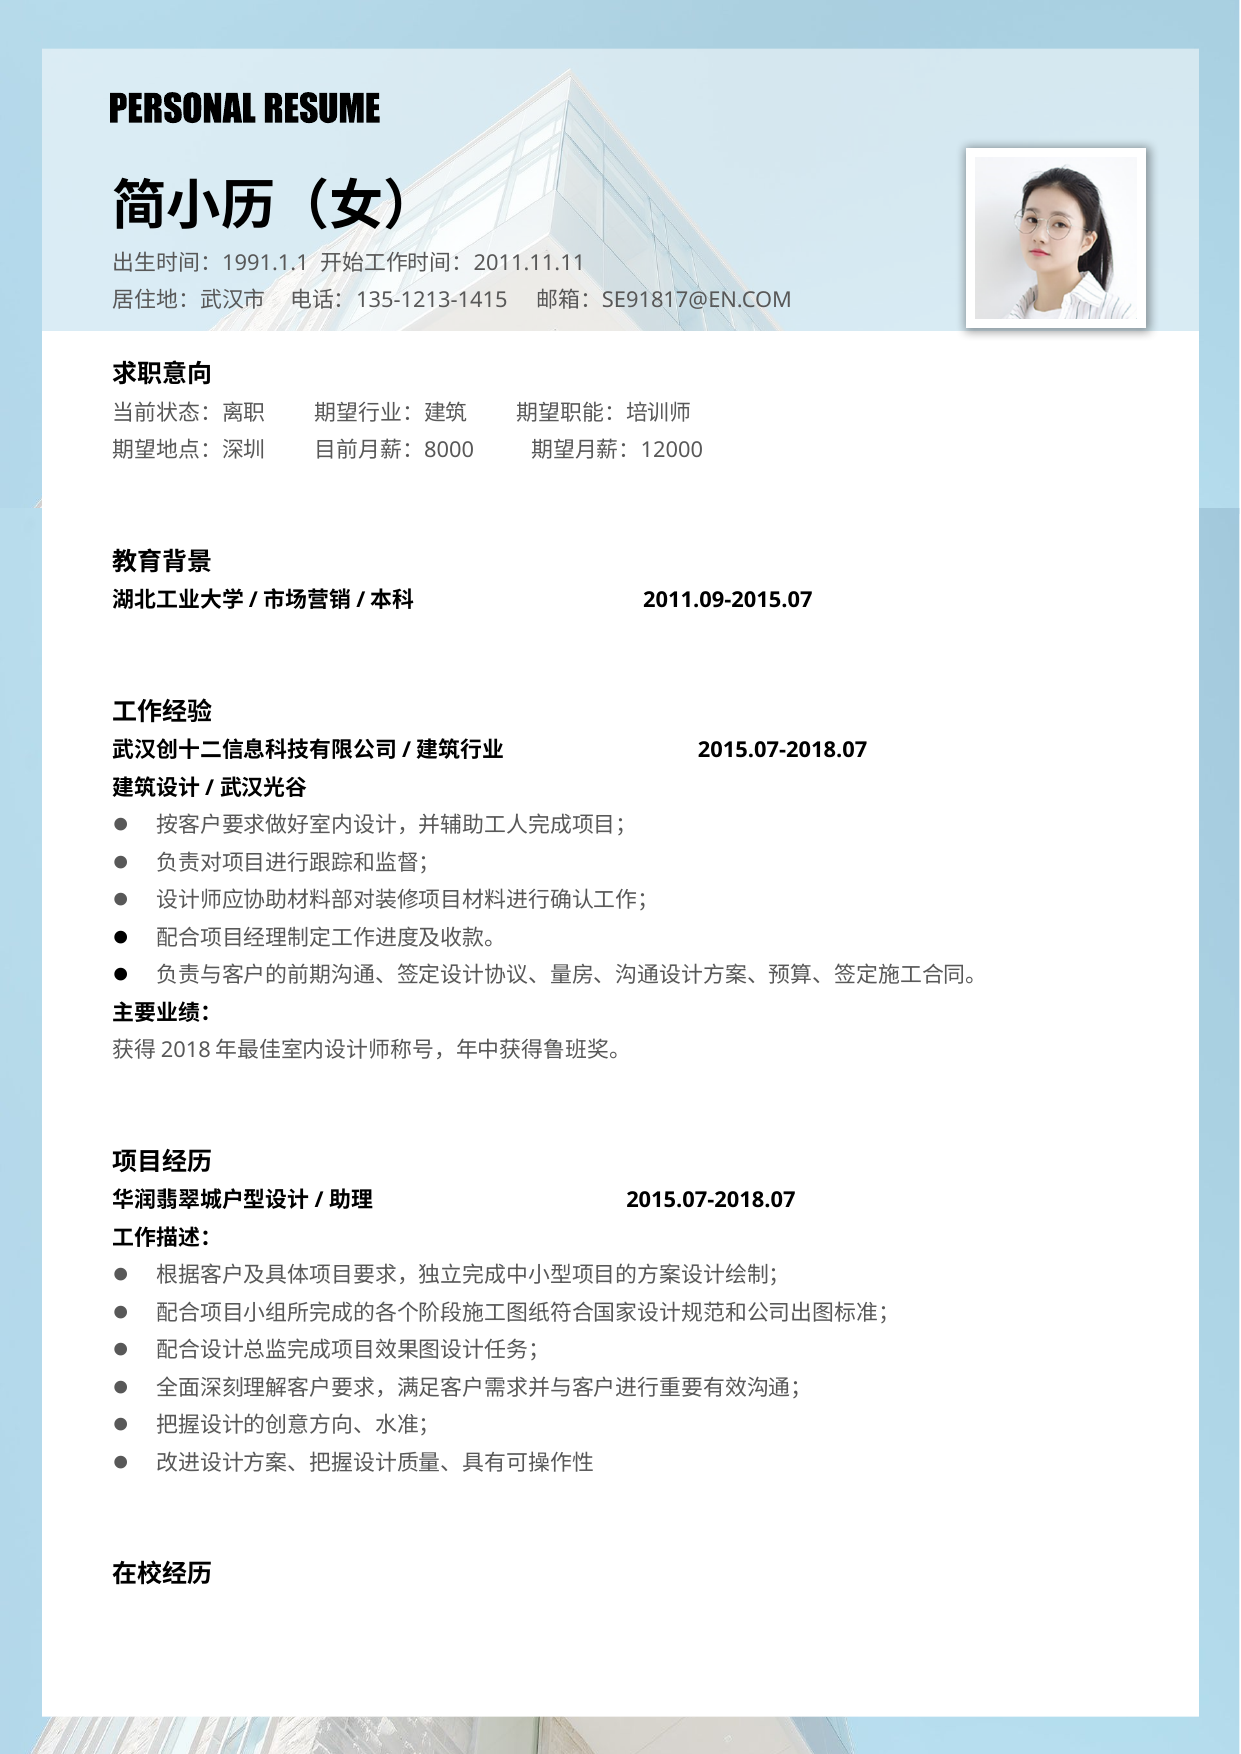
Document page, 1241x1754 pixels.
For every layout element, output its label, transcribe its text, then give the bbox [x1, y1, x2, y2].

list 改进设计方案、把握设计质量、具有可操作性 [112, 1440, 1128, 1478]
list 设计师应协助材料部对装修项目材料进行确认工作； [112, 878, 1128, 915]
text 求职意向 [112, 353, 1128, 390]
text 教育背景 [112, 540, 1128, 578]
text 工作经验 [112, 690, 1128, 728]
text 居住地：武汉市 电话：135-1213-1415 邮箱：SE91817@EN.COM [112, 278, 958, 315]
text 在校经历 [112, 1553, 1128, 1590]
picture [0, 0, 1240, 1754]
text 工作描述： [112, 1215, 1128, 1253]
list 配合设计总监完成项目效果图设计任务； [112, 1328, 1128, 1365]
list 负责与客户的前期沟通、签定设计协议、量房、沟通设计方案、预算、签定施工合同。 [112, 953, 1128, 990]
text 简小历（女） [112, 162, 958, 240]
list 配合项目经理制定工作进度及收款。 [112, 915, 1128, 953]
text 项目经历 [112, 1140, 1128, 1178]
text 期望地点：深圳 目前月薪：8000 期望月薪：12000 [112, 428, 1128, 465]
list 全面深刻理解客户要求，满足客户需求并与客户进行重要有效沟通； [112, 1365, 1128, 1403]
text 建筑设计 / 武汉光谷 [112, 765, 1128, 803]
text 华润翡翠城户型设计 / 助理 2015.07-2018.07 [112, 1178, 1128, 1215]
text 当前状态：离职 期望行业：建筑 期望职能：培训师 [112, 390, 1128, 428]
list 负责对项目进行跟踪和监督； [112, 840, 1128, 878]
list 根据客户及具体项目要求，独立完成中小型项目的方案设计绘制； [112, 1253, 1128, 1290]
text 出生时间：1991.1.1 开始工作时间：2011.11.11 [112, 240, 958, 278]
text 武汉创十二信息科技有限公司 / 建筑行业 2015.07-2018.07 [112, 728, 1128, 765]
text 湖北工业大学 / 市场营销 / 本科 2011.09-2015.07 [112, 578, 1128, 615]
list 把握设计的创意方向、水准； [112, 1403, 1128, 1440]
list 按客户要求做好室内设计，并辅助工人完成项目； [112, 803, 1128, 840]
text 主要业绩： [112, 990, 1128, 1028]
list 获得2018年最佳室内设计师称号，年中获得鲁班奖。 [112, 1028, 1128, 1065]
list 配合项目小组所完成的各个阶段施工图纸符合国家设计规范和公司出图标准； [112, 1290, 1128, 1328]
